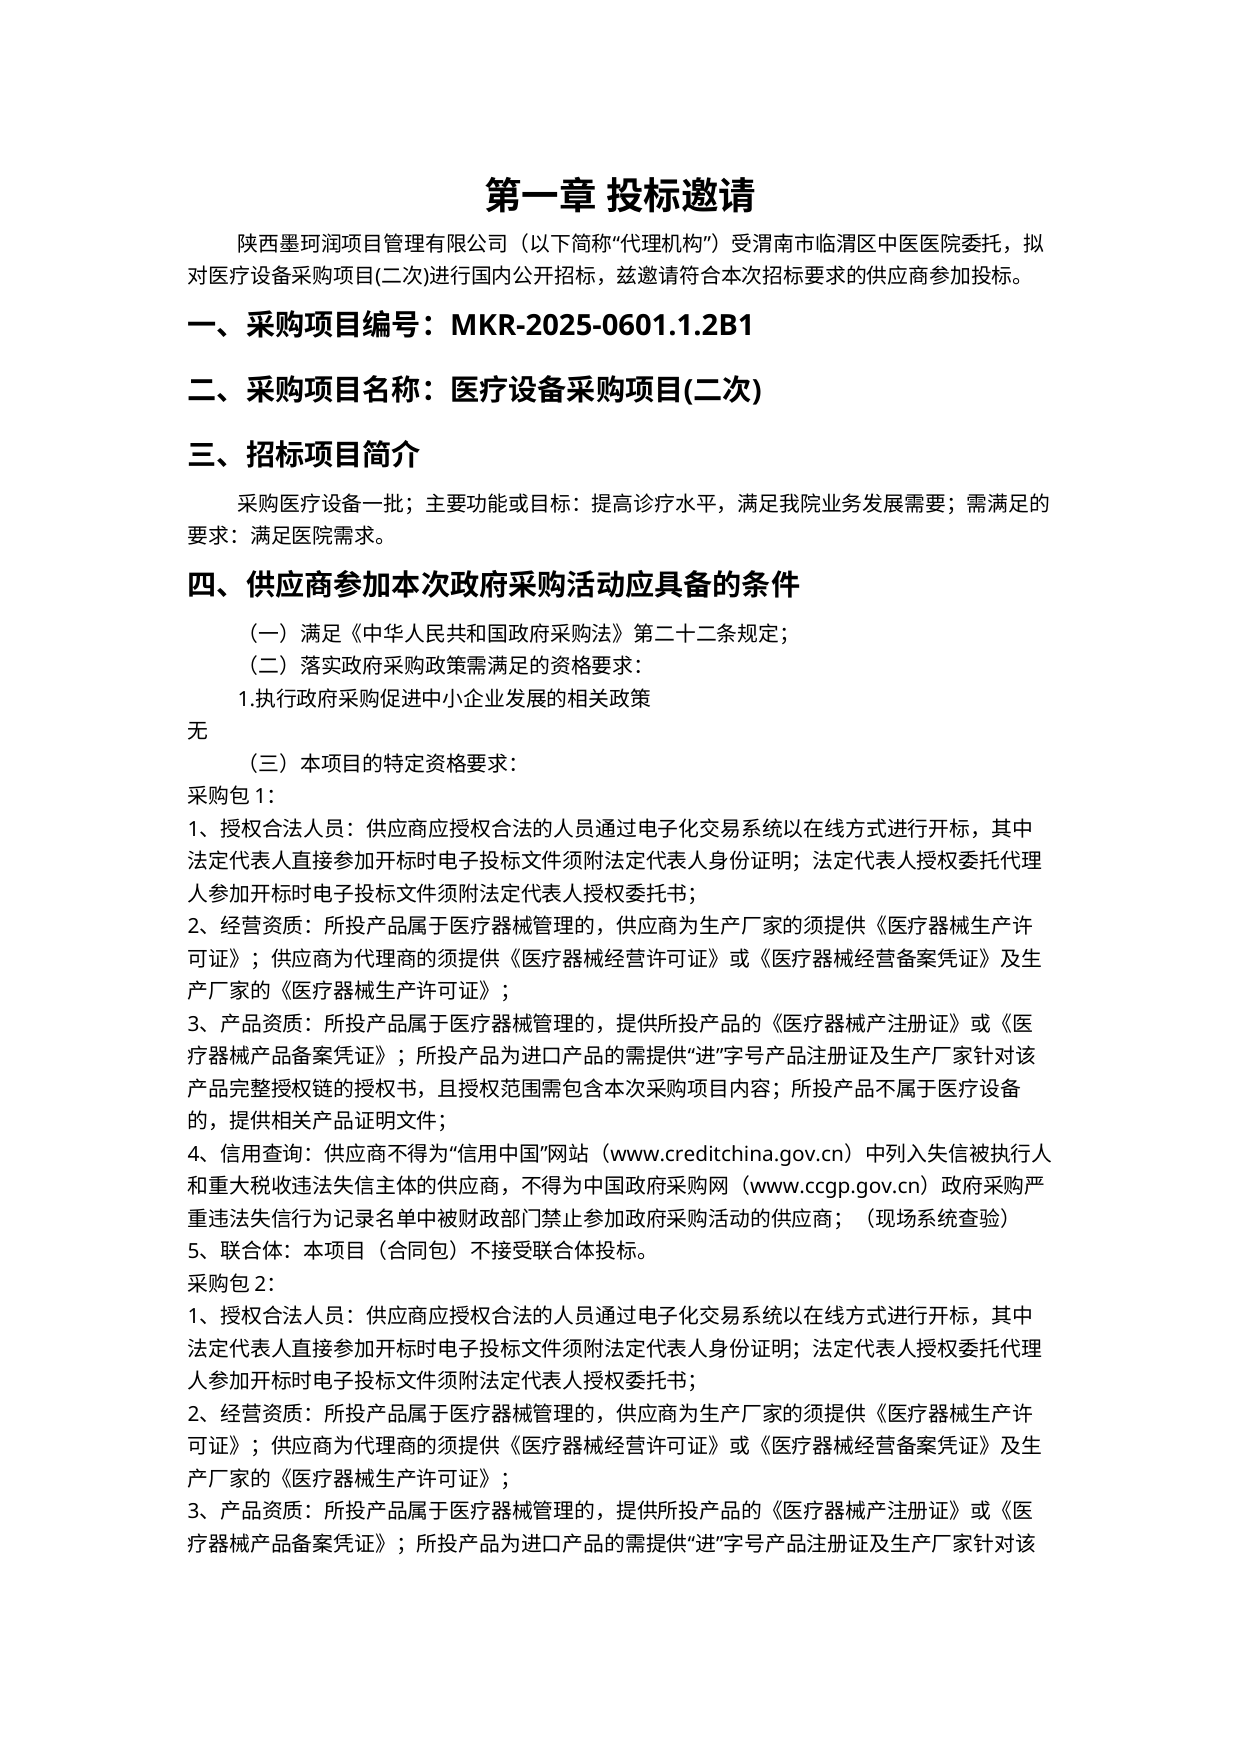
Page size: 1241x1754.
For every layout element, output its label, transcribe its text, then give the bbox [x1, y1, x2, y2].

text 陕西墨珂润项目管理有限公司（以下简称“代理机构”）受渭南市临渭区中医医院委托，拟对医疗设备采购项目(二次)进行国内公开招标，兹邀请符合本次招标要求的供应商参加投标。 [187, 227, 1053, 292]
text （二）落实政府采购政策需满足的资格要求： [187, 649, 1053, 682]
text 5、联合体：本项目（合同包）不接受联合体投标。 [187, 1234, 1053, 1267]
text 四、供应商参加本次政府采购活动应具备的条件 [187, 552, 1053, 617]
text 4、信用查询：供应商不得为“信用中国”网站（www.creditchina.gov.cn）中列入失信被执行人和重大税收违法失信主体的供应商，不得为中国政府采购网（www.ccgp.gov.cn）政府采购严重违法失信行为记录名单中被财政部门禁止参加政府采购活动的供应商；（现场系统查验） [187, 1137, 1053, 1234]
text 1、授权合法人员：供应商应授权合法的人员通过电子化交易系统以在线方式进行开标，其中法定代表人直接参加开标时电子投标文件须附法定代表人身份证明；法定代表人授权委托代理人参加开标时电子投标文件须附法定代表人授权委托书； [187, 1299, 1053, 1397]
text 采购包2： [187, 1267, 1053, 1299]
text （三）本项目的特定资格要求： [187, 747, 1053, 779]
text 1.执行政府采购促进中小企业发展的相关政策 [187, 682, 1053, 714]
text 采购包1： [187, 779, 1053, 812]
text （一）满足《中华人民共和国政府采购法》第二十二条规定； [187, 617, 1053, 649]
text 2、经营资质：所投产品属于医疗器械管理的，供应商为生产厂家的须提供《医疗器械生产许可证》；供应商为代理商的须提供《医疗器械经营许可证》或《医疗器械经营备案凭证》及生产厂家的《医疗器械生产许可证》； [187, 909, 1053, 1007]
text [187, 1494, 1053, 1559]
text 第一章 投标邀请 [187, 162, 1053, 227]
text 一、采购项目编号：MKR-2025-0601.1.2B1 [187, 292, 1053, 357]
text 二、采购项目名称：医疗设备采购项目(二次) [187, 357, 1053, 422]
text 3、产品资质：所投产品属于医疗器械管理的，提供所投产品的《医疗器械产注册证》或《医疗器械产品备案凭证》；所投产品为进口产品的需提供“进”字号产品注册证及生产厂家针对该产品完整授权链的授权书，且授权范围需包含本次采购项目内容；所投产品不属于医疗设备的，提供相关产品证明文件； [187, 1007, 1053, 1137]
text 采购医疗设备一批；主要功能或目标：提高诊疗水平，满足我院业务发展需要；需满足的要求：满足医院需求。 [187, 487, 1053, 552]
text 2、经营资质：所投产品属于医疗器械管理的，供应商为生产厂家的须提供《医疗器械生产许可证》；供应商为代理商的须提供《医疗器械经营许可证》或《医疗器械经营备案凭证》及生产厂家的《医疗器械生产许可证》； [187, 1397, 1053, 1494]
text 1、授权合法人员：供应商应授权合法的人员通过电子化交易系统以在线方式进行开标，其中法定代表人直接参加开标时电子投标文件须附法定代表人身份证明；法定代表人授权委托代理人参加开标时电子投标文件须附法定代表人授权委托书； [187, 812, 1053, 909]
text 三、招标项目简介 [187, 422, 1053, 487]
text 无 [187, 714, 1053, 747]
